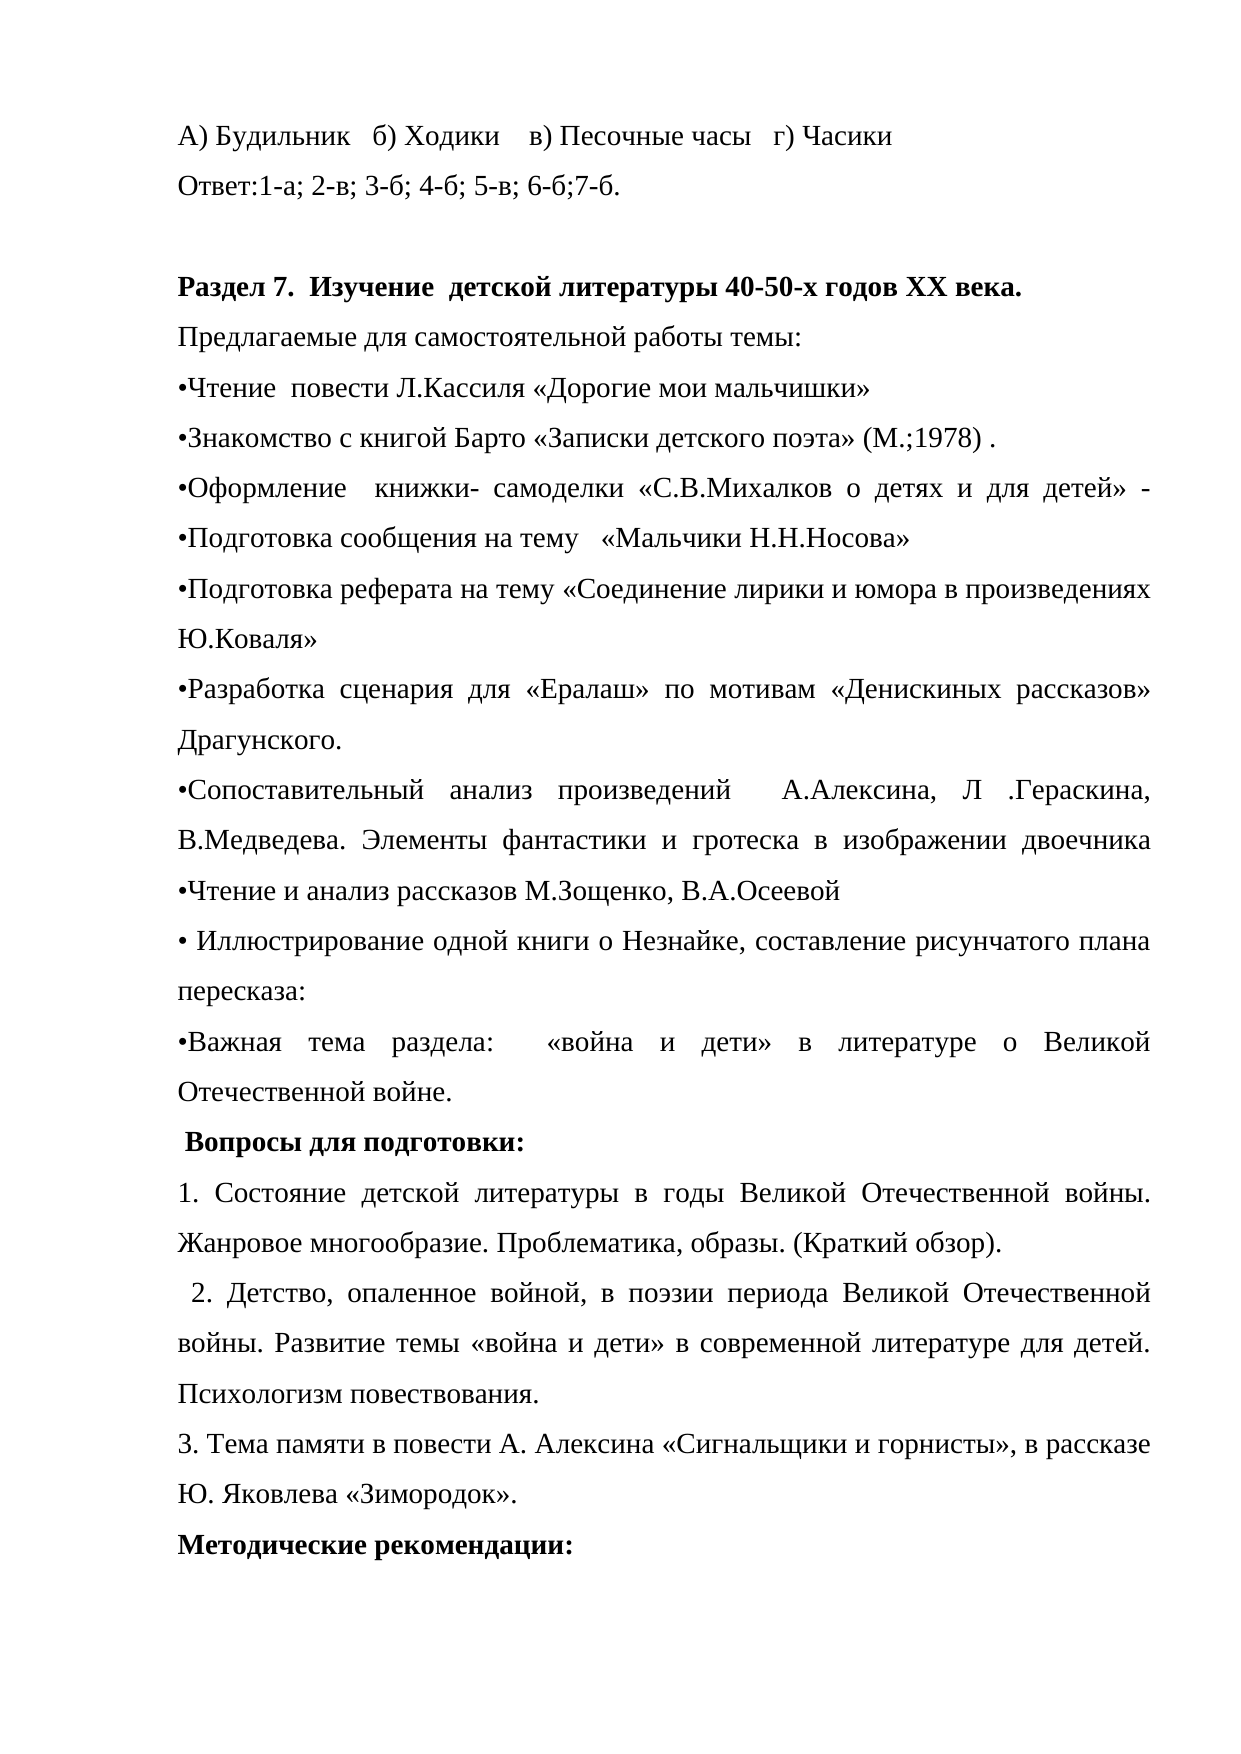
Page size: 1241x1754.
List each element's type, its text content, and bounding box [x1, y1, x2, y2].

text Вопросы для подготовки: [177, 1124, 1152, 1158]
text •Чтение повести Л.Кассиля «Дорогие мои мальчишки» [177, 370, 1152, 403]
text Методические рекомендации: [177, 1527, 1152, 1560]
text Предлагаемые для самостоятельной работы темы: [177, 319, 1152, 353]
text • Иллюстрирование одной книги о Незнайке, составление рисунчатого плана пересказа: [177, 923, 1152, 1007]
text •Подготовка реферата на тему «Соединение лирики и юмора в произведениях Ю.Коваля» [177, 571, 1152, 655]
text Ответ:1-а; 2-в; 3-б; 4-б; 5-в; 6-б;7-б. [177, 168, 1152, 202]
text •Разработка сценария для «Ералаш» по мотивам «Денискиных рассказов» Драгунского. [177, 672, 1152, 755]
text •Знакомство с книгой Барто «Записки детского поэта» (М.;1978) . [177, 420, 1152, 453]
text А) Будильник б) Ходики в) Песочные часы г) Часики [177, 118, 1152, 152]
text 3. Тема памяти в повести А. Алексина «Сигнальщики и горнисты», в рассказе Ю. Яковлева «Зимородок». [177, 1426, 1152, 1510]
text •Важная тема раздела: «война и дети» в литературе о Великой Отечественной войне. [177, 1024, 1152, 1108]
text Раздел 7. Изучение детской литературы 40-50-х годов XX века. [177, 269, 1152, 303]
text •Сопоставительный анализ произведений А.Алексина, Л .Гераскина, В.Медведева. Элементы фантастики и гротеска в изображении двоечника •Чтение и анализ рассказов М.Зощенко, В.А.Осеевой [177, 772, 1152, 906]
text •Оформление книжки- самоделки «С.В.Михалков о детях и для детей» -•Подготовка сообщения на тему «Мальчики Н.Н.Носова» [177, 470, 1152, 554]
text 2. Детство, опаленное войной, в поэзии периода Великой Отечественной войны. Развитие темы «война и дети» в современной литературе для детей. Психологизм повествования. [177, 1275, 1152, 1409]
text 1. Состояние детской литературы в годы Великой Отечественной войны. Жанровое многообразие. Проблематика, образы. (Краткий обзор). [177, 1175, 1152, 1258]
